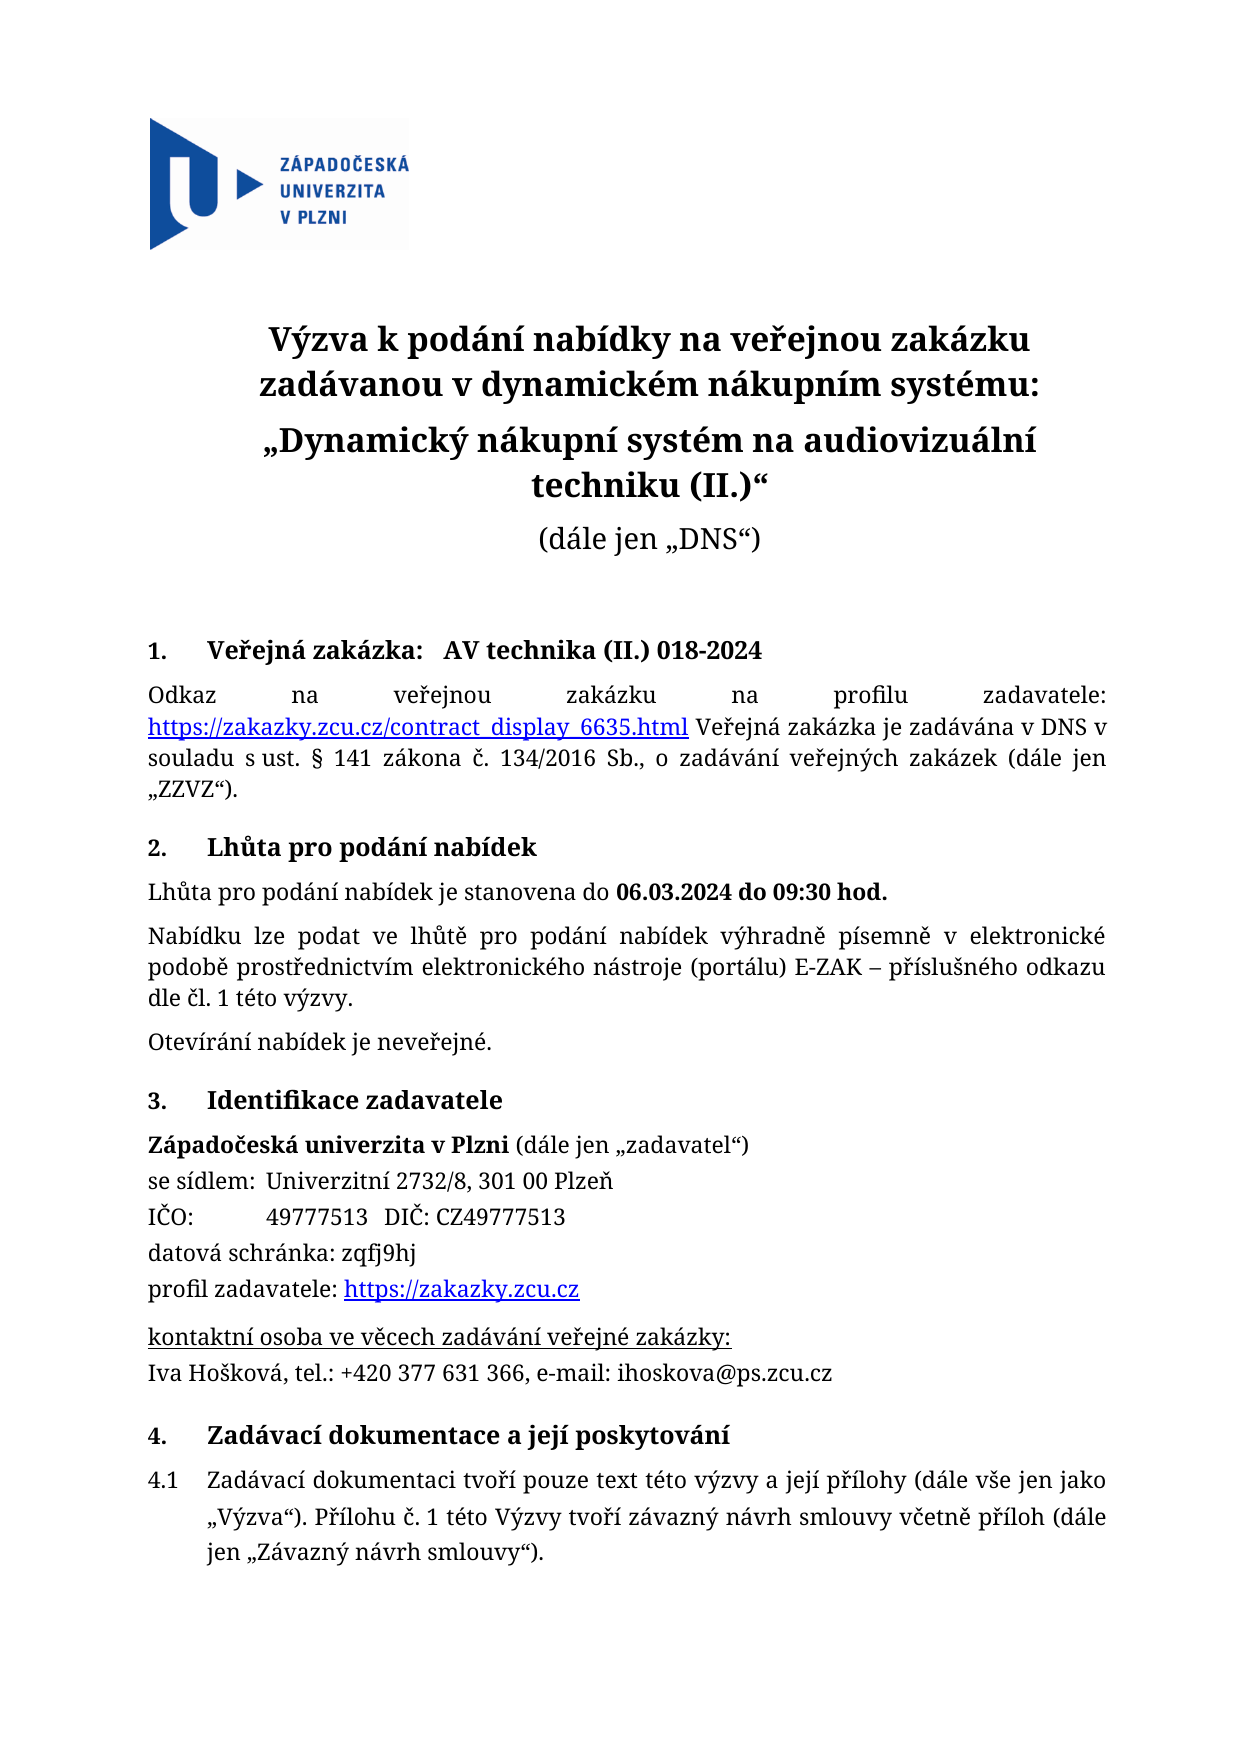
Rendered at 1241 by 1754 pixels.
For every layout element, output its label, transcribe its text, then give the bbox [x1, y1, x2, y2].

text Iva Hošková, tel.: +420 377 631 366, e-mail: ihoskova@ps.zcu.cz [148, 1357, 1107, 1388]
text Nabídku lze podat ve lhůtě pro podání nabídek výhradně písemně v elektronické podobě prostřednictvím elektronického nástroje (portálu) E-ZAK – příslušného odkazu dle čl. 1 této výzvy. [148, 920, 1107, 1013]
subtitle Lhůta pro podání nabídek [148, 829, 1107, 863]
subtitle Identifikace zadavatele [148, 1082, 1107, 1116]
subtitle Veřejná zakázka: AV technika (II.) 018-2024 [148, 633, 1107, 667]
text IČO: 49777513 DIČ: CZ49777513 [148, 1201, 1107, 1232]
text kontaktní osoba ve věcech zadávání veřejné zakázky: [148, 1321, 1107, 1352]
text datová schránka: zqfj9hj [148, 1237, 1107, 1268]
text „Dynamický nákupní systém na audiovizuální techniku (II.)“ [192, 417, 1107, 508]
text profil zadavatele: https://zakazky.zcu.cz [148, 1273, 1107, 1304]
text Otevírání nabídek je neveřejné. [148, 1026, 1107, 1057]
text Odkaz na veřejnou zakázku na profilu zadavatele: https://zakazky.zcu.cz/contract_display_6635.html Veřejná zakázka je zadávána v DNS v souladu s ust. § 141 zákona č. 134/2016 Sb., o zadávání veřejných zakázek (dále jen „ZZVZ“). [148, 679, 1107, 804]
text se sídlem: Univerzitní 2732/8, 301 00 Plzeň [148, 1165, 1107, 1196]
text Západočeská univerzita v Plzni (dále jen „zadavatel“) [148, 1129, 1107, 1160]
list Zadávací dokumentaci tvoří pouze text této výzvy a její přílohy (dále vše jen jako „Výzva“). Přílohu č. 1 této Výzvy tvoří závazný návrh smlouvy včetně příloh (dále jen „Závazný návrh smlouvy“). [148, 1464, 1107, 1568]
subtitle Zadávací dokumentace a její poskytování [148, 1418, 1107, 1452]
text Lhůta pro podání nabídek je stanovena do 06.03.2024 do 09:30 hod. [148, 876, 1107, 907]
text Výzva k podání nabídky na veřejnou zakázku zadávanou v dynamickém nákupním systému: [192, 316, 1107, 406]
text (dále jen „DNS“) [192, 518, 1107, 558]
picture [150, 118, 409, 250]
